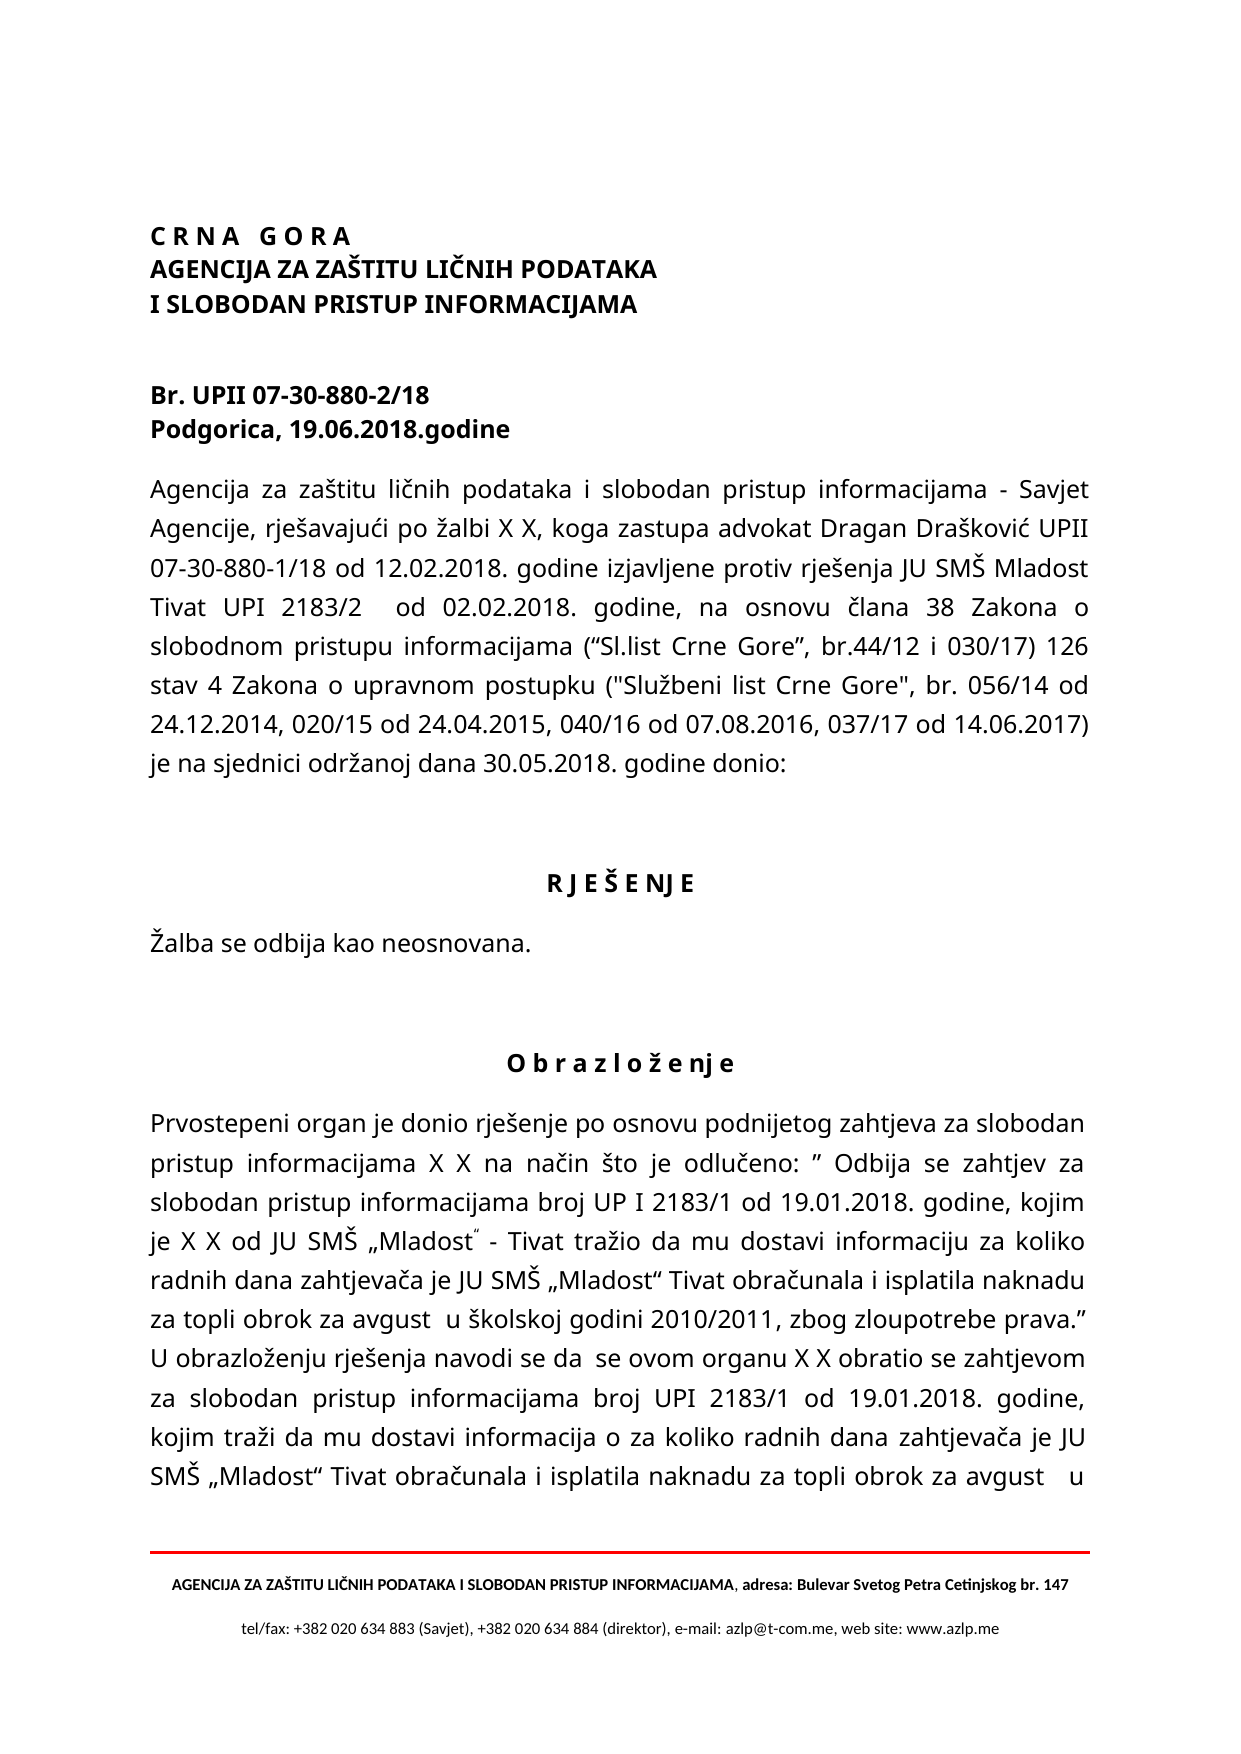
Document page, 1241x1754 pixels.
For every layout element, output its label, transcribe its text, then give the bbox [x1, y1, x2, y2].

text Podgorica, 19.06.2018.godine [150, 412, 1090, 446]
text R J E Š E NJ E [150, 866, 1090, 900]
text Br. UPII 07-30-880-2/18 [150, 378, 1090, 412]
text O b r a z l o ž e nj e [150, 1046, 1090, 1080]
text Agencija za zaštitu ličnih podataka i slobodan pristup informacijama - Savjet Agencije, rješavajući po žalbi X X, koga zastupa advokat Dragan Drašković UPII 07-30-880-1/18 od 12.02.2018. godine izjavljene protiv rješenja JU SMŠ Mladost Tivat UPI 2183/2 od 02.02.2018. godine, na osnovu člana 38 Zakona o slobodnom pristupu informacijama (“Sl.list Crne Gore”, br.44/12 i 030/17) 126 stav 4 Zakona o upravnom postupku ("Službeni list Crne Gore", br. 056/14 od 24.12.2014, 020/15 od 24.04.2015, 040/16 od 07.08.2016, 037/17 od 14.06.2017) je na sjednici održanoj dana 30.05.2018. godine donio: [150, 472, 1090, 780]
text C R N A G O R A [150, 218, 1090, 252]
text I SLOBODAN PRISTUP INFORMACIJAMA [150, 286, 1090, 320]
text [150, 1106, 1086, 1493]
text AGENCIJA ZA ZAŠTITU LIČNIH PODATAKA [150, 252, 1090, 286]
text Žalba se odbija kao neosnovana. [150, 926, 1090, 960]
